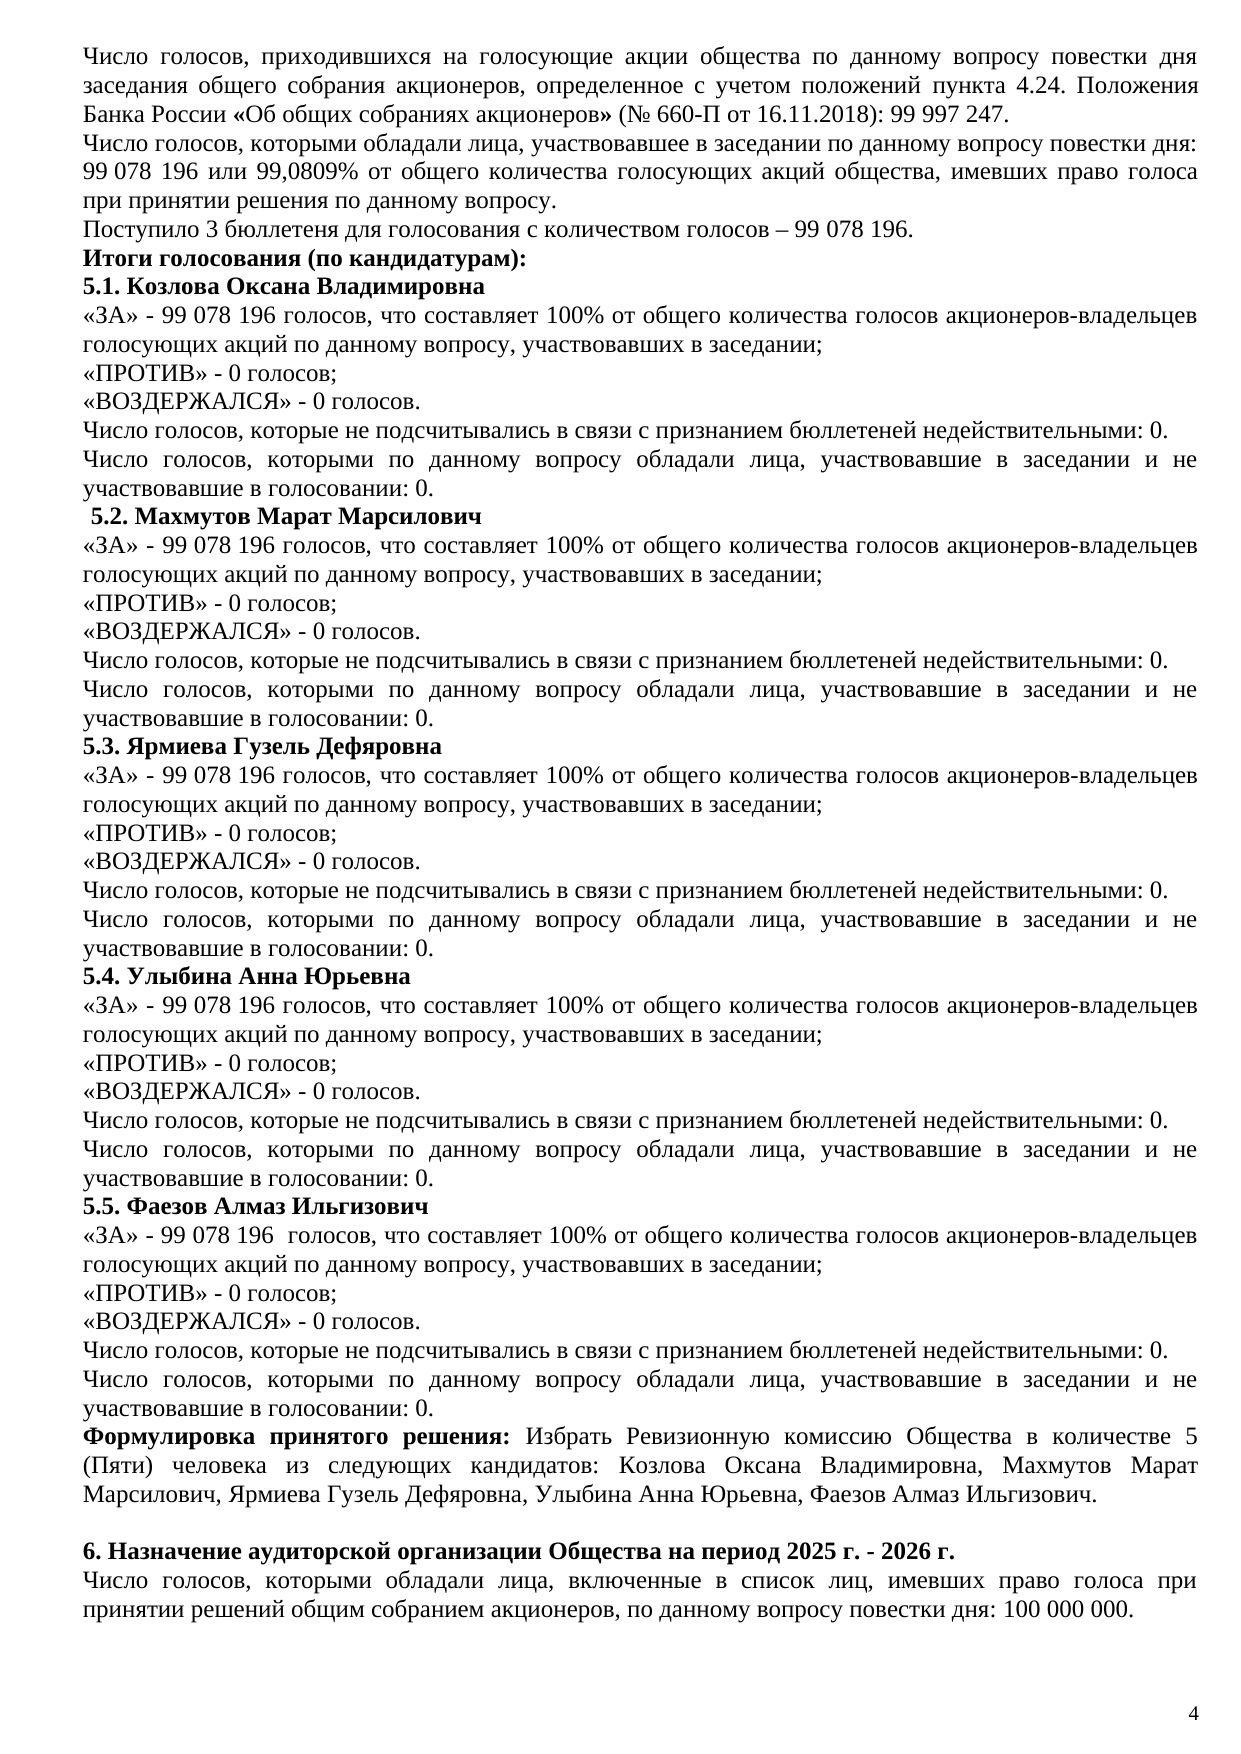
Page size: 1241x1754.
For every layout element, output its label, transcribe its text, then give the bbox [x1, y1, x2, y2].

text 5.3. Ярмиева Гузель Дефяровна [83, 731, 1199, 760]
text Число голосов, которые не подсчитывались в связи с признанием бюллетеней недействительными: 0. [53, 875, 1199, 904]
text «ВОЗДЕРЖАЛСЯ» - 0 голосов. [83, 616, 1199, 645]
text «ПРОТИВ» - 0 голосов; [83, 588, 1199, 616]
text Число голосов, которые не подсчитывались в связи с признанием бюллетеней недействительными: 0. [53, 1105, 1199, 1134]
text Число голосов, которыми по данному вопросу обладали лица, участвовавшие в заседании и не участвовавшие в голосовании: 0. [83, 1134, 1199, 1191]
text Число голосов, которыми обладали лица, участвовавшее в заседании по данному вопросу повестки дня: 99 078 196 или 99,0809% от общего количества голосующих акций общества, имевших право голоса при принятии решения по данному вопросу. [83, 128, 1199, 214]
text Итоги голосования (по кандидатурам): [83, 243, 1199, 271]
text Число голосов, которыми обладали лица, включенные в список лиц, имевших право голоса при принятии решений общим собранием акционеров, по данному вопросу повестки дня: 100 000 000. [83, 1565, 1199, 1623]
text «ВОЗДЕРЖАЛСЯ» - 0 голосов. [83, 846, 1199, 875]
text Число голосов, которыми по данному вопросу обладали лица, участвовавшие в заседании и не участвовавшие в голосовании: 0. [83, 1364, 1199, 1421]
text Число голосов, которыми по данному вопросу обладали лица, участвовавшие в заседании и не участвовавшие в голосовании: 0. [83, 904, 1199, 961]
text Число голосов, которые не подсчитывались в связи с признанием бюллетеней недействительными: 0. [53, 415, 1199, 444]
text 5.4. Улыбина Анна Юрьевна [83, 961, 1199, 990]
text Число голосов, которыми по данному вопросу обладали лица, участвовавшие в заседании и не участвовавшие в голосовании: 0. [83, 444, 1199, 501]
text 5.2. Махмутов Марат Марсилович [53, 501, 1199, 530]
text «ПРОТИВ» - 0 голосов; [83, 818, 1199, 846]
text «ВОЗДЕРЖАЛСЯ» - 0 голосов. [83, 1306, 1199, 1335]
text «ВОЗДЕРЖАЛСЯ» - 0 голосов. [83, 1076, 1199, 1105]
text 5.1. Козлова Оксана Владимировна [83, 271, 1199, 300]
text Число голосов, приходившихся на голосующие акции общества по данному вопросу повестки дня заседания общего собрания акционеров, определенное с учетом положений пункта 4.24. Положения Банка России «Об общих собраниях акционеров» (№ 660-П от 16.11.2018): 99 997 247. [83, 41, 1199, 128]
text Поступило 3 бюллетеня для голосования с количеством голосов – 99 078 196. [83, 214, 1199, 243]
text 5.5. Фаезов Алмаз Ильгизович [83, 1191, 1199, 1220]
text Формулировка принятого решения: Избрать Ревизионную комиссию Общества в количестве 5 (Пяти) человека из следующих кандидатов: Козлова Оксана Владимировна, Махмутов Марат Марсилович, Ярмиева Гузель Дефяровна, Улыбина Анна Юрьевна, Фаезов Алмаз Ильгизович. [83, 1421, 1199, 1508]
text «ПРОТИВ» - 0 голосов; [83, 1048, 1199, 1076]
text «ПРОТИВ» - 0 голосов; [83, 358, 1199, 386]
text «ВОЗДЕРЖАЛСЯ» - 0 голосов. [83, 386, 1199, 415]
text Число голосов, которые не подсчитывались в связи с признанием бюллетеней недействительными: 0. [53, 645, 1199, 674]
text Число голосов, которые не подсчитывались в связи с признанием бюллетеней недействительными: 0. [53, 1335, 1199, 1364]
text «ПРОТИВ» - 0 голосов; [83, 1278, 1199, 1306]
text Число голосов, которыми по данному вопросу обладали лица, участвовавшие в заседании и не участвовавшие в голосовании: 0. [83, 674, 1199, 731]
text 6. Назначение аудиторской организации Общества на период 2025 г. - 2026 г. [83, 1536, 1199, 1565]
